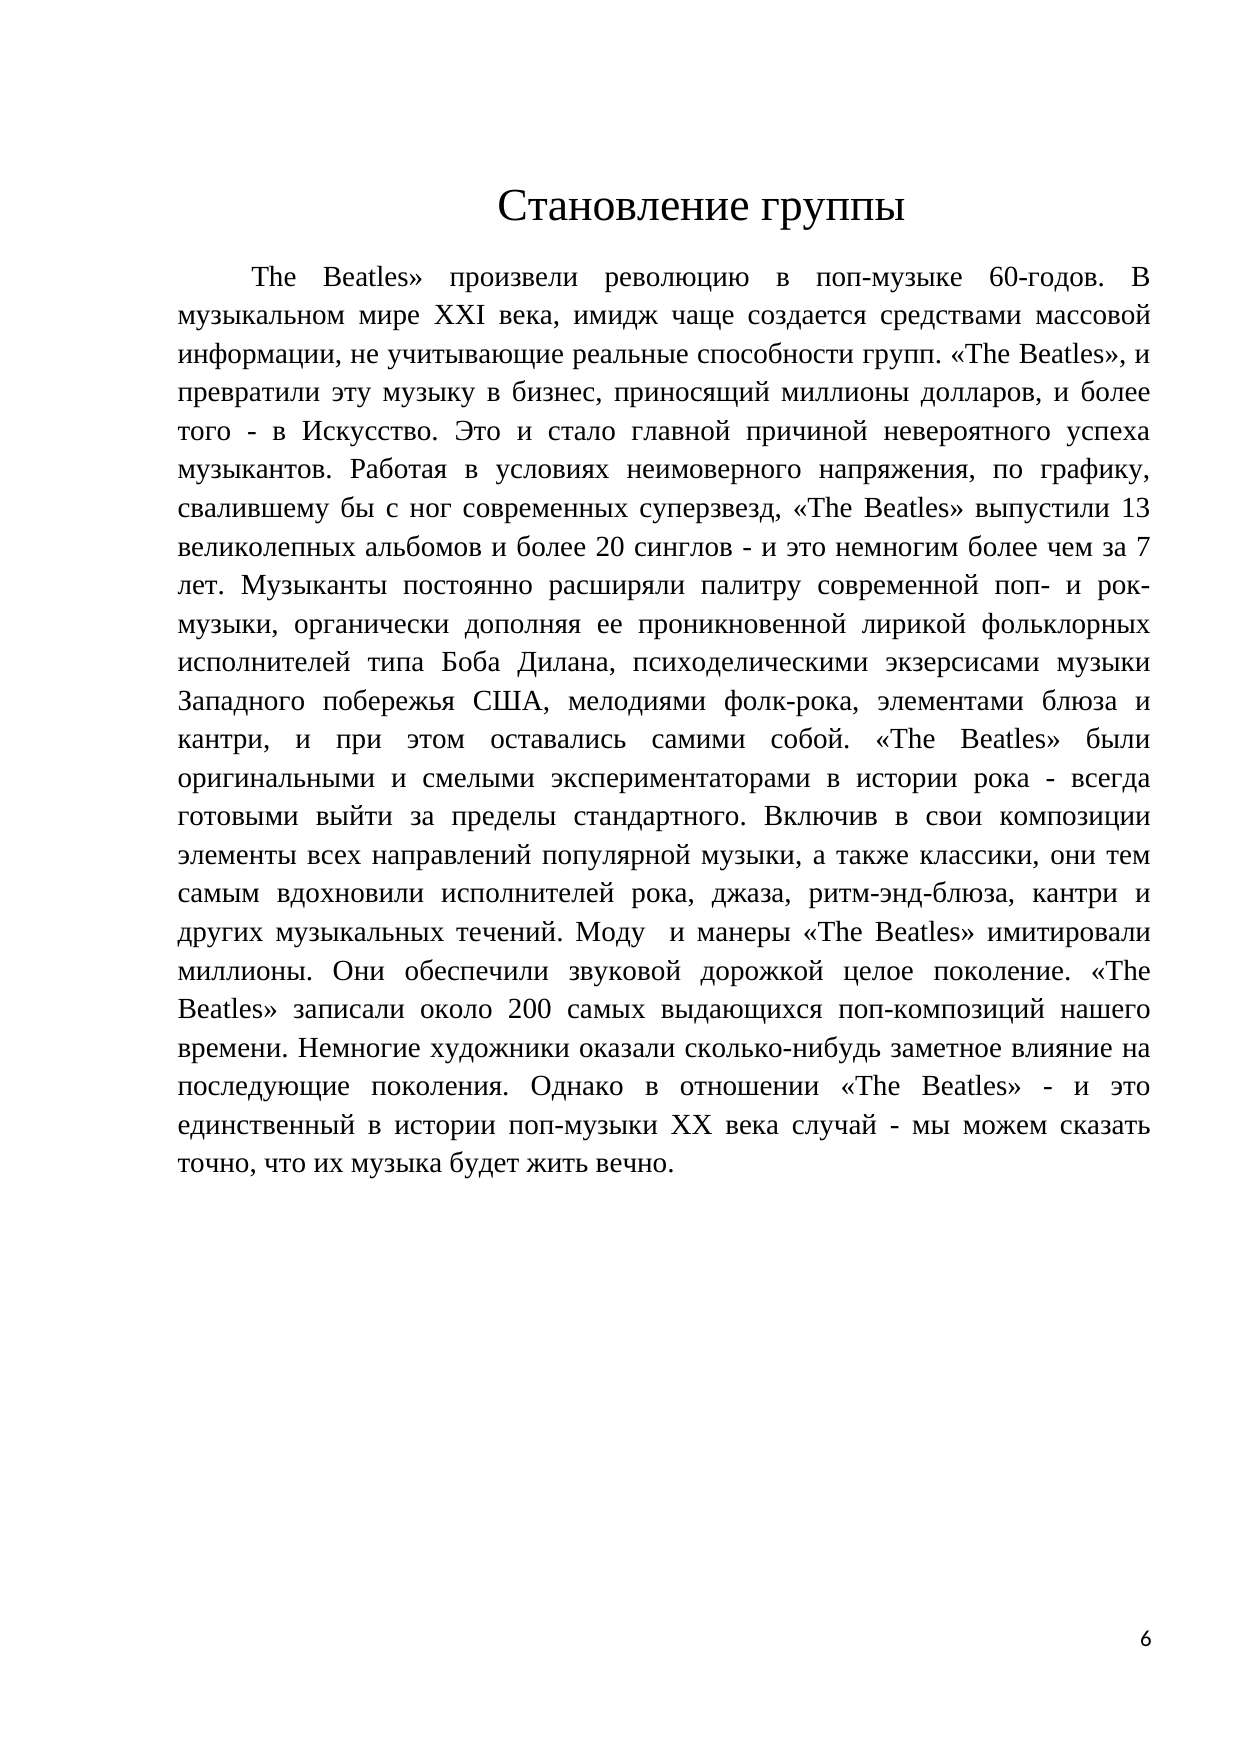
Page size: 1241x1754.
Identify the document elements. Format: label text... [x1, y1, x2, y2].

text Становление группы [177, 177, 1152, 230]
text The Beatles» произвели революцию в поп-музыке 60-годов. В музыкальном мире XXI века, имидж чаще создается средствами массовой информации, не учитывающие реальные способности групп. «The Beatles», и превратили эту музыку в бизнес, приносящий миллионы долларов, и более того - в Искусство. Это и стало главной причиной невероятного успеха музыкантов. Работая в условиях неимоверного напряжения, по графику, свалившему бы с ног современных суперзвезд, «The Beatles» выпустили 13 великолепных альбомов и более 20 синглов - и это немногим более чем за 7 лет. Музыканты постоянно расширяли палитру современной поп- и рок-музыки, органически дополняя ее проникновенной лирикой фольклорных исполнителей типа Боба Дилана, психоделическими экзерсисами музыки Западного побережья США, мелодиями фолк-рока, элементами блюза и кантри, и при этом оставались самими собой. «The Beatles» были оригинальными и смелыми экспериментаторами в истории рока - всегда готовыми выйти за пределы стандартного. Включив в свои композиции элементы всех направлений популярной музыки, а также классики, они тем самым вдохновили исполнителей рока, джаза, ритм-энд-блюза, кантри и других музыкальных течений. Моду и манеры «The Beatles» имитировали миллионы. Они обеспечили звуковой дорожкой целое поколение. «The Beatles» записали около 200 самых выдающихся поп-композиций нашего времени. Немногие художники оказали сколько-нибудь заметное влияние на последующие поколения. Однако в отношении «The Beatles» - и это единственный в истории поп-музыки XX века случай - мы можем сказать точно, что их музыка будет жить вечно. [177, 259, 1152, 1179]
